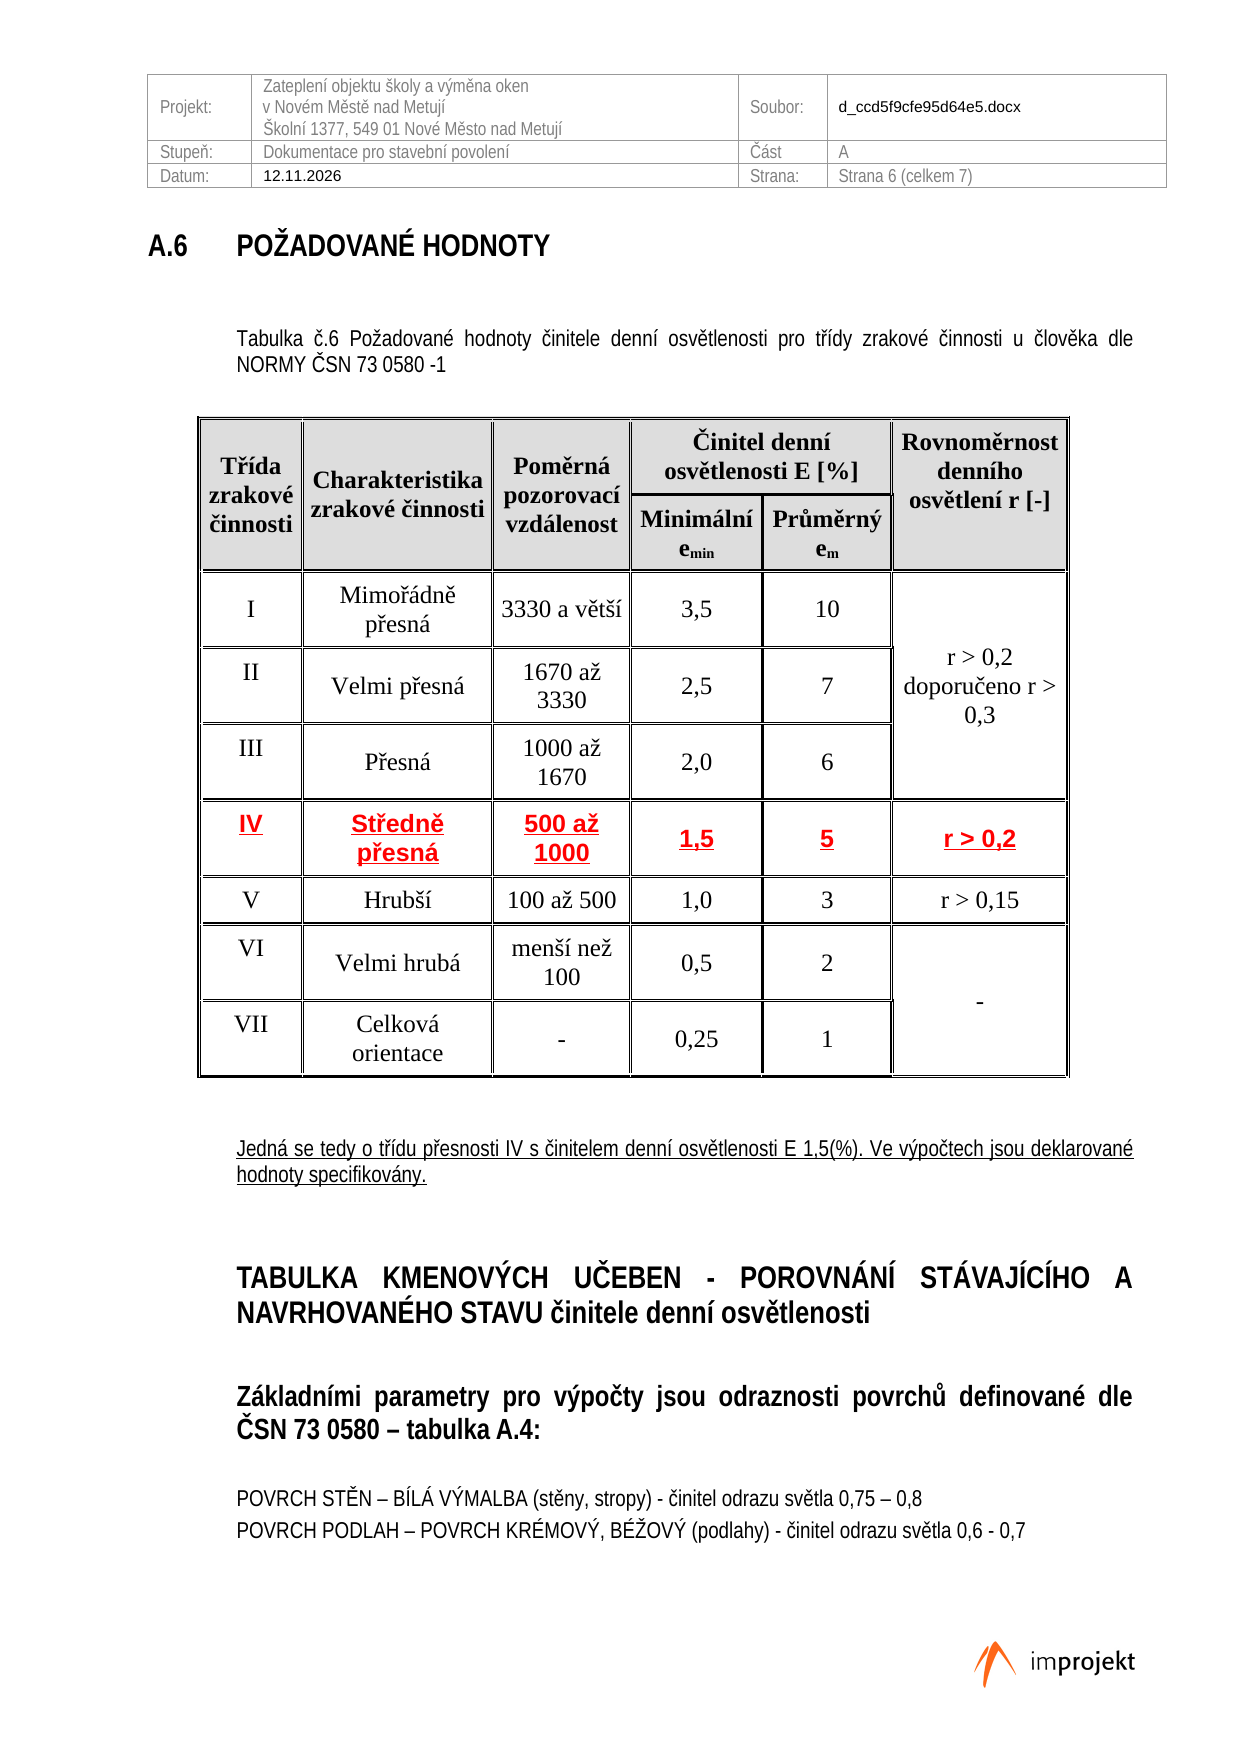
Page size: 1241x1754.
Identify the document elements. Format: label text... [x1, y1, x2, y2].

table_header Poměrná pozorovací vzdálenost [493, 420, 631, 569]
table_cell 10 [764, 573, 890, 646]
table_cell Velmi hrubá [304, 926, 491, 998]
table_cell 6 [764, 725, 890, 798]
table_cell Hrubší [304, 878, 491, 922]
picture [972, 1639, 1137, 1689]
text Tabulka č.6 Požadované hodnoty činitele denní osvětlenosti pro třídy zrakové činnosti u člověka dle NORMY ČSN 73 0580 -1 [236, 325, 1134, 378]
table_header Třída zrakové činnosti [201, 420, 302, 569]
table_cell Středně přesná [304, 802, 491, 874]
table_cell 1670 až 3330 [494, 649, 629, 722]
table_cell 2,0 [632, 725, 761, 798]
table_cell 100 až 500 [494, 878, 629, 922]
table_cell menší než 100 [494, 926, 629, 998]
table_cell 3 [764, 878, 890, 922]
table_cell 2 [764, 926, 890, 998]
text Jedná se tedy o třídu přesnosti IV s činitelem denní osvětlenosti E 1,5(%). Ve výpočtech jsou deklarované hodnoty specifikovány. [236, 1159, 1134, 1187]
table_cell VII [201, 999, 302, 1075]
table_cell IV [201, 798, 301, 874]
table_cell 1 [762, 1002, 892, 1075]
table_cell I [201, 569, 301, 646]
table_cell II [199, 646, 302, 722]
table_header Rovnoměrnost denního osvětlení r [-] [892, 420, 1066, 569]
table_cell V [201, 875, 301, 922]
text POVRCH PODLAH – POVRCH KRÉMOVÝ, BÉŽOVÝ (podlahy) - činitel odrazu světla 0,6 - 0,7 [236, 1517, 1134, 1543]
table_cell III [199, 722, 302, 798]
table_cell 1000 až 1670 [494, 725, 629, 798]
table_cell 2,5 [632, 649, 761, 722]
table_cell 500 až 1000 [494, 802, 629, 874]
table_cell Přesná [304, 725, 491, 798]
table_cell 3,5 [632, 573, 761, 646]
table_cell 3330 a větší [494, 573, 629, 646]
table_cell VI [201, 922, 301, 998]
table_header Činitel denní osvětlenosti E [%] [631, 420, 892, 493]
table_cell r > 0,2 [892, 798, 1067, 874]
table_cell 1,5 [632, 802, 761, 874]
table_cell Celková orientace [303, 1002, 493, 1075]
table_cell r > 0,2 doporučeno r > 0,3 [892, 569, 1067, 798]
table_cell Minimální emin [632, 496, 761, 569]
table_cell 0,5 [632, 926, 761, 998]
table_cell - [493, 1002, 631, 1075]
table_cell Velmi přesná [304, 649, 491, 722]
text Jedná se tedy o třídu přesnosti IV s činitelem denní osvětlenosti E 1,5(%). Ve výpočtech jsou deklarované hodnoty specifikovány. [236, 1135, 1134, 1158]
subtitle POŽADOVANÉ HODNOTY [148, 227, 1134, 263]
table_cell Mimořádně přesná [304, 573, 491, 646]
table_cell 0,25 [631, 1002, 762, 1075]
table_cell 7 [764, 649, 890, 722]
table_cell r > 0,15 [893, 875, 1067, 922]
table_header Charakteristika zrakové činnosti [303, 420, 493, 569]
text Základními parametry pro výpočty jsou odraznosti povrchů definované dle ČSN 73 0580 – tabulka A.4: [236, 1379, 1134, 1446]
table_cell Průměrný em [764, 496, 890, 569]
text POVRCH STĚN – BÍLÁ VÝMALBA (stěny, stropy) - činitel odrazu světla 0,75 – 0,8 [236, 1484, 1134, 1511]
table_cell 1,0 [632, 878, 761, 922]
table_cell 5 [764, 802, 890, 874]
text TABULKA KMENOVÝCH UČEBEN - POROVNÁNÍ STÁVAJÍCÍHO A NAVRHOVANÉHO STAVU činitele denní osvětlenosti [236, 1259, 1134, 1331]
table_cell - [892, 922, 1067, 1075]
